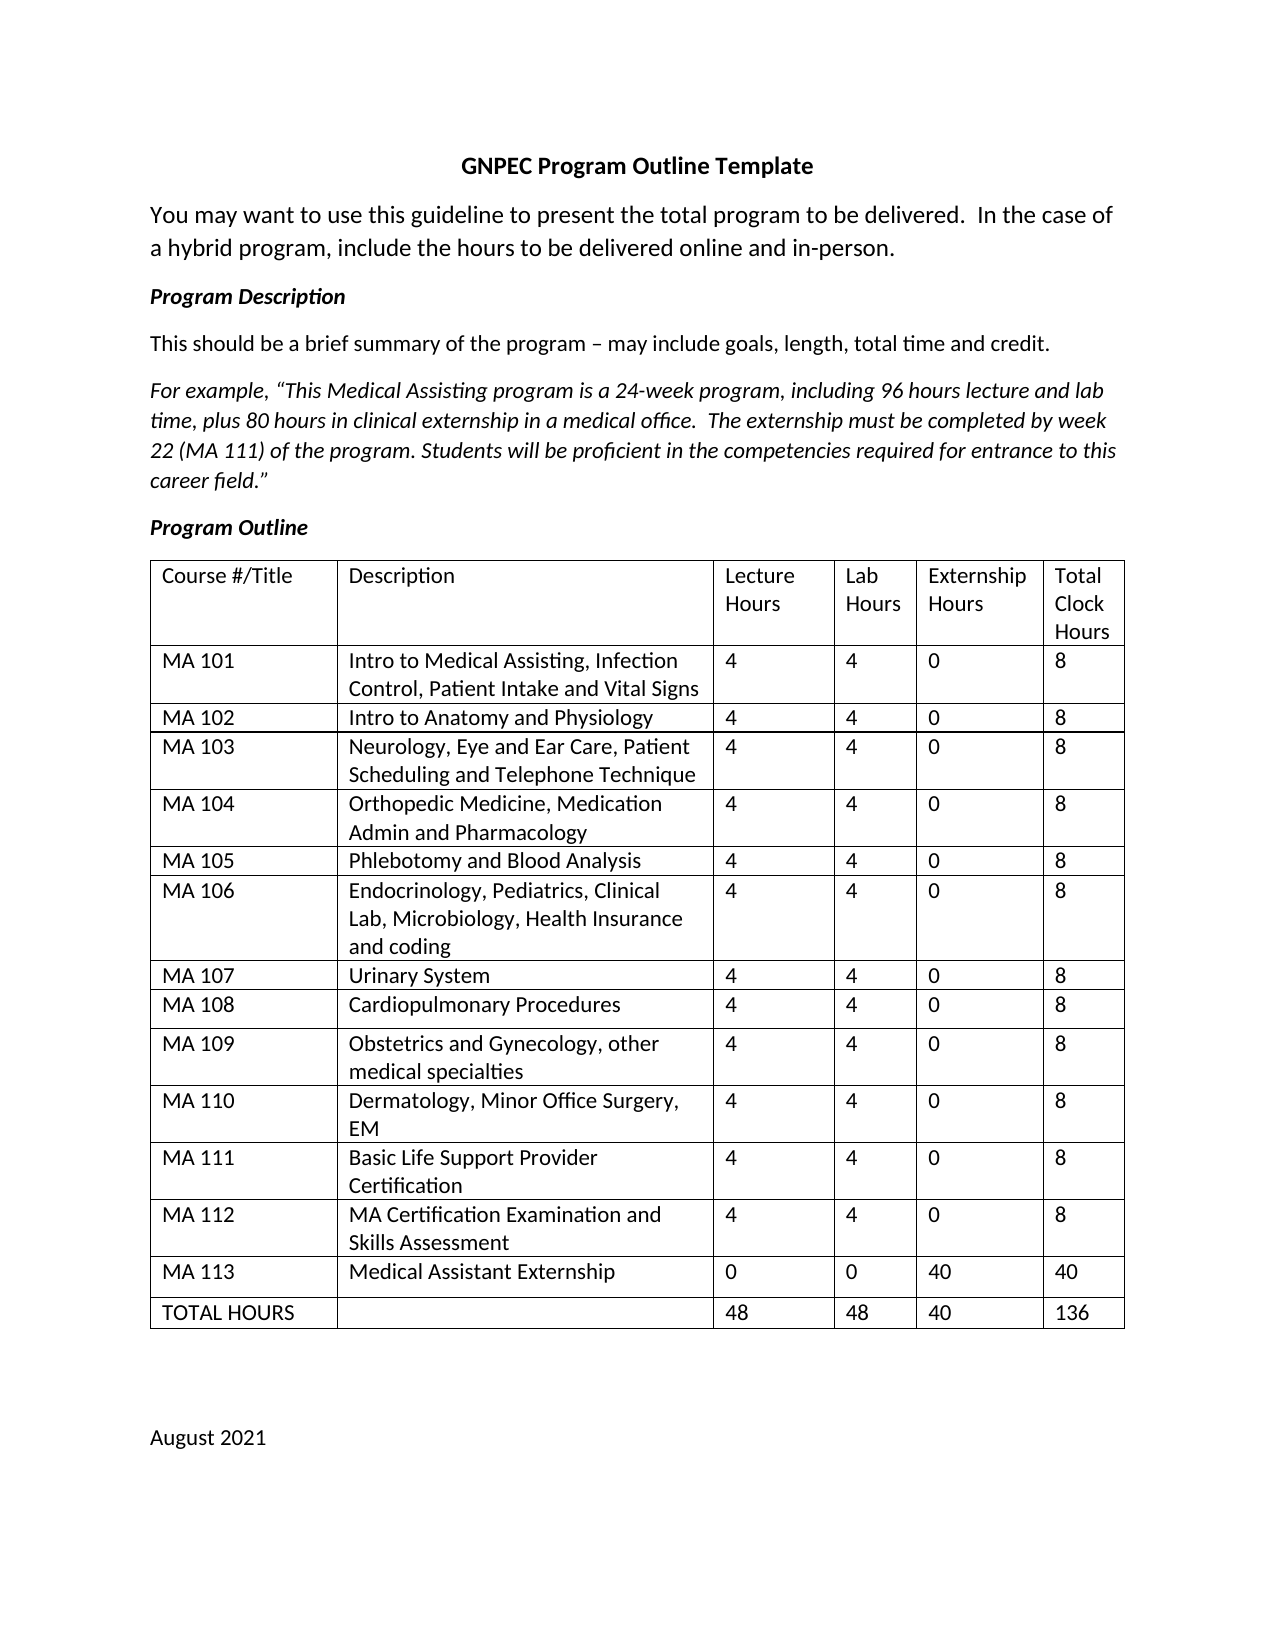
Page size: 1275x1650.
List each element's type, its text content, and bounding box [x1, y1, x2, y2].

table_cell 4 [714, 1200, 834, 1256]
table_cell Medical Assistant Externship [338, 1257, 713, 1297]
table_cell 40 [917, 1257, 1043, 1297]
table_cell 4 [835, 1086, 916, 1142]
table_cell Basic Life Support Provider Certification [338, 1143, 713, 1199]
table_cell MA 105 [151, 847, 337, 875]
table_cell 8 [1044, 876, 1124, 960]
table_cell 8 [1044, 1029, 1124, 1085]
table_cell MA 112 [151, 1200, 337, 1256]
table_cell 4 [835, 1200, 916, 1256]
table_cell Intro to Medical Assisting, Infection Control, Patient Intake and Vital Signs [338, 646, 713, 702]
table_cell 4 [835, 790, 916, 846]
table_cell 4 [835, 1029, 916, 1085]
table_cell 4 [714, 847, 834, 875]
table_header Lab Hours [835, 561, 916, 645]
table_cell Intro to Anatomy and Physiology [338, 704, 713, 731]
table_cell Dermatology, Minor Office Surgery, EM [338, 1086, 713, 1142]
table_cell Urinary System [338, 961, 713, 989]
table_cell 4 [835, 1143, 916, 1199]
table_header Total Clock Hours [1044, 561, 1124, 645]
table_cell 0 [917, 876, 1043, 960]
table_cell 4 [835, 847, 916, 875]
table_cell [338, 1298, 713, 1328]
table_cell Phlebotomy and Blood Analysis [338, 847, 713, 875]
table_cell 4 [714, 1086, 834, 1142]
table_cell 48 [835, 1298, 916, 1328]
table_cell 0 [917, 1200, 1043, 1256]
table_cell MA 104 [151, 790, 337, 846]
table_cell TOTAL HOURS [151, 1298, 337, 1328]
table_cell 4 [714, 704, 834, 731]
table_cell MA 107 [151, 961, 337, 989]
table_cell 136 [1044, 1298, 1124, 1328]
table_cell 0 [917, 1143, 1043, 1199]
table_cell 4 [835, 733, 916, 788]
table_cell Endocrinology, Pediatrics, Clinical Lab, Microbiology, Health Insurance and coding [338, 876, 713, 960]
table_header Course #/Title [151, 561, 337, 645]
table_cell 4 [714, 733, 834, 788]
table_cell 0 [917, 847, 1043, 875]
table_cell 8 [1044, 961, 1124, 989]
table_cell 0 [917, 1086, 1043, 1142]
table_cell 0 [917, 790, 1043, 846]
table_header Externship Hours [917, 561, 1043, 645]
table_cell Orthopedic Medicine, Medication Admin and Pharmacology [338, 790, 713, 846]
table_cell 0 [917, 704, 1043, 731]
table_cell 8 [1044, 1086, 1124, 1142]
table_cell 0 [714, 1257, 834, 1297]
table_cell 8 [1044, 646, 1124, 702]
text You may want to use this guideline to present the total program to be delivered. In the case of a hybrid program, include the hours to be delivered online and in-person. [150, 199, 1125, 263]
table_cell 48 [714, 1298, 834, 1328]
table_cell 0 [917, 990, 1043, 1028]
table_cell 0 [917, 961, 1043, 989]
table_cell 8 [1044, 733, 1124, 788]
table_header Description [338, 561, 713, 645]
table_cell Cardiopulmonary Procedures [338, 990, 713, 1028]
table_cell MA 103 [151, 733, 337, 788]
table_cell 0 [917, 1029, 1043, 1085]
text For example, “This Medical Assisting program is a 24-week program, including 96 hours lecture and lab time, plus 80 hours in clinical externship in a medical office. The externship must be completed by week 22 (MA 111) of the program. Students will be proficient in the competencies required for entrance to this career field.” [150, 376, 1125, 494]
table_cell 8 [1044, 990, 1124, 1028]
table_cell 4 [835, 961, 916, 989]
table_cell 4 [835, 990, 916, 1028]
table_cell 0 [835, 1257, 916, 1297]
table_cell MA 106 [151, 876, 337, 960]
table_cell 0 [917, 646, 1043, 702]
table_cell 0 [917, 733, 1043, 788]
table_cell 4 [835, 876, 916, 960]
table_cell 4 [714, 1029, 834, 1085]
table_cell MA 110 [151, 1086, 337, 1142]
table_cell 8 [1044, 1200, 1124, 1256]
table_cell 40 [1044, 1257, 1124, 1297]
table_cell 4 [714, 961, 834, 989]
table_cell 4 [714, 1143, 834, 1199]
table_cell MA 102 [151, 704, 337, 731]
table_cell 8 [1044, 790, 1124, 846]
table_cell 4 [714, 876, 834, 960]
table_cell 8 [1044, 1143, 1124, 1199]
text Program Outline [150, 513, 1125, 541]
table_cell MA 113 [151, 1257, 337, 1297]
table_cell Obstetrics and Gynecology, other medical specialties [338, 1029, 713, 1085]
table_cell MA 108 [151, 990, 337, 1028]
table_cell MA Certification Examination and Skills Assessment [338, 1200, 713, 1256]
table_cell 4 [714, 646, 834, 702]
table_cell 4 [835, 646, 916, 702]
table_cell MA 101 [151, 646, 337, 702]
table_cell 4 [714, 790, 834, 846]
text This should be a brief summary of the program – may include goals, length, total time and credit. [150, 329, 1125, 357]
table_cell 40 [917, 1298, 1043, 1328]
text August 2021 [150, 1423, 1125, 1451]
table_cell 4 [714, 990, 834, 1028]
text Program Description [150, 282, 1125, 310]
table_cell 8 [1044, 847, 1124, 875]
table_cell MA 109 [151, 1029, 337, 1085]
table_cell MA 111 [151, 1143, 337, 1199]
table_cell 8 [1044, 704, 1124, 731]
table_header Lecture Hours [714, 561, 834, 645]
table_cell 4 [835, 704, 916, 731]
text GNPEC Program Outline Template [150, 150, 1125, 181]
table_cell Neurology, Eye and Ear Care, Patient Scheduling and Telephone Technique [338, 733, 713, 788]
